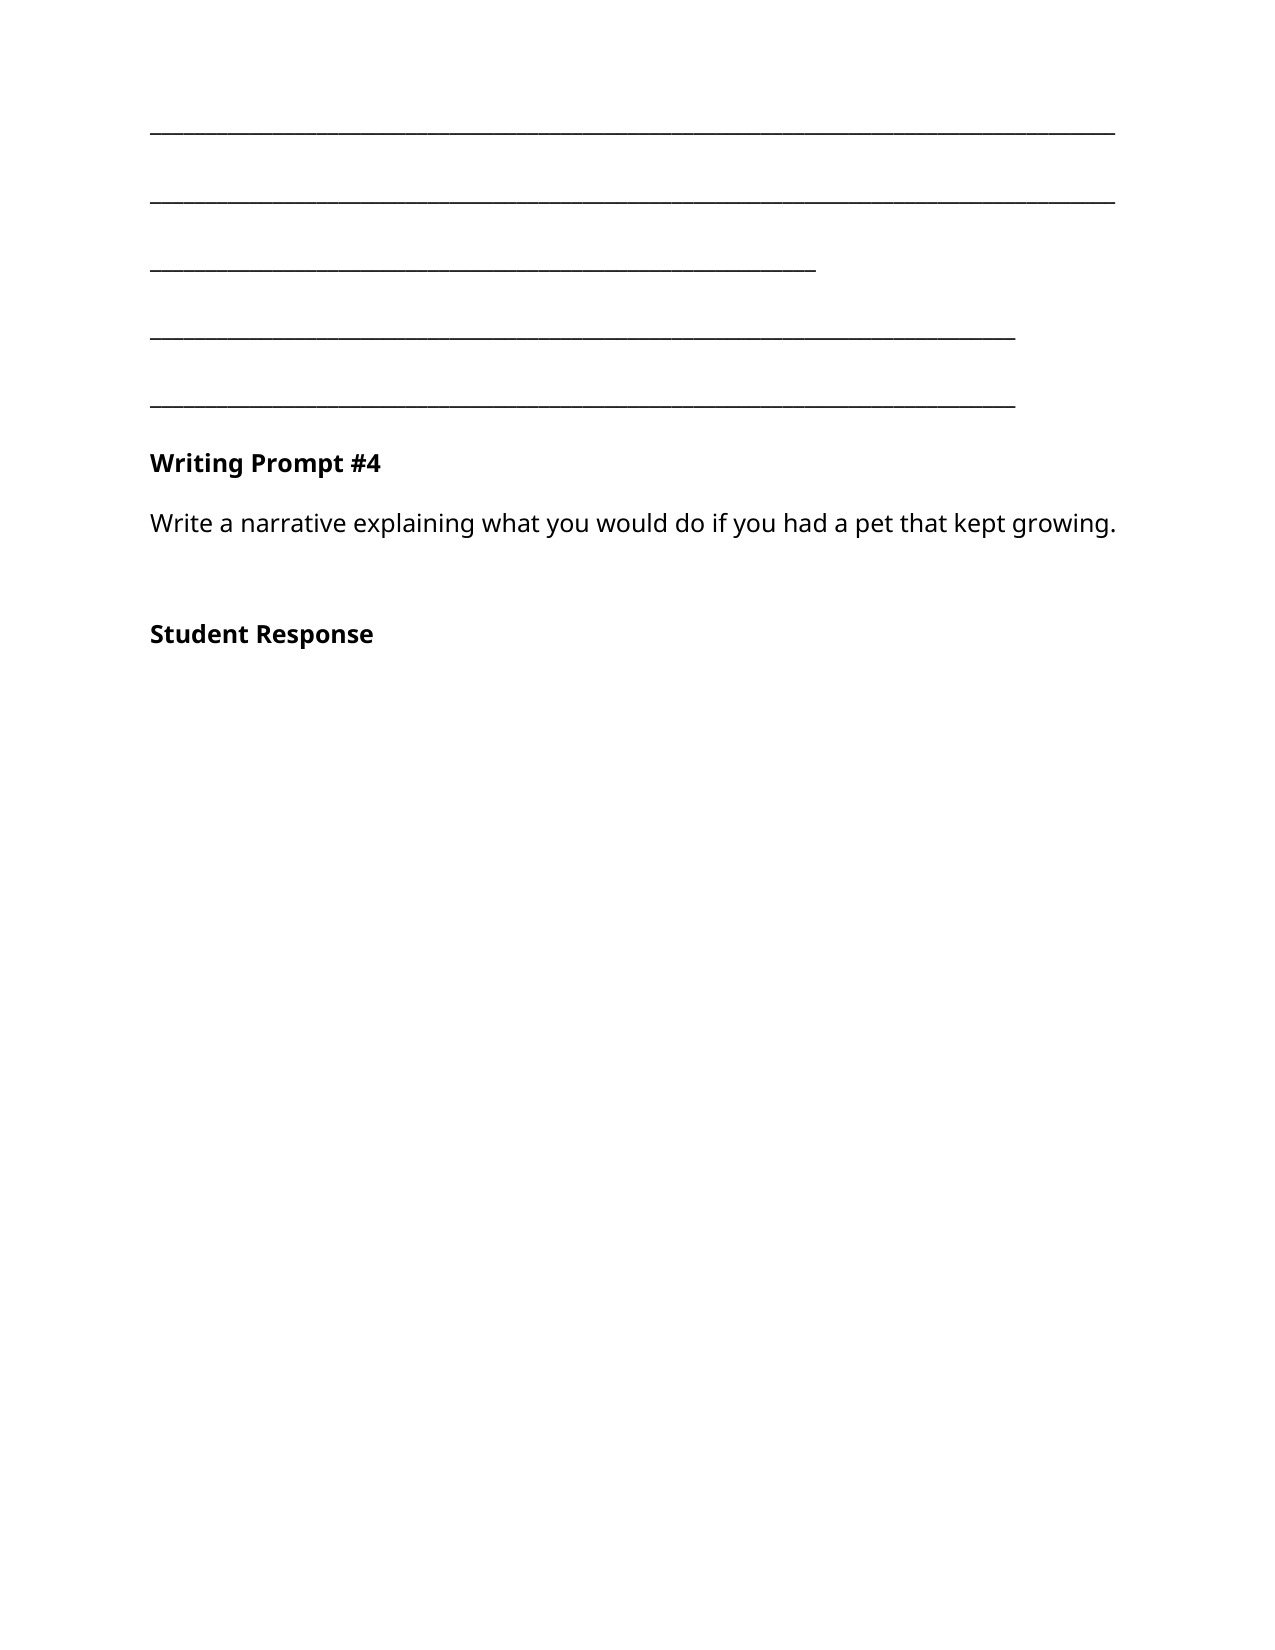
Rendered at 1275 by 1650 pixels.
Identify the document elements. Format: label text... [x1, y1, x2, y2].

text ______________________________________________________________________________ [150, 377, 1125, 412]
text Writing Prompt #4 [150, 446, 1200, 480]
text Write a narrative explaining what you would do if you had a pet that kept growing. [150, 506, 1200, 540]
text ______________________________________________________________________________ [150, 309, 1125, 343]
text __________________________________________________________________________________________________________________________________________________________________________________________________________________________________________ [150, 105, 1125, 275]
text Student Response [150, 617, 1125, 651]
